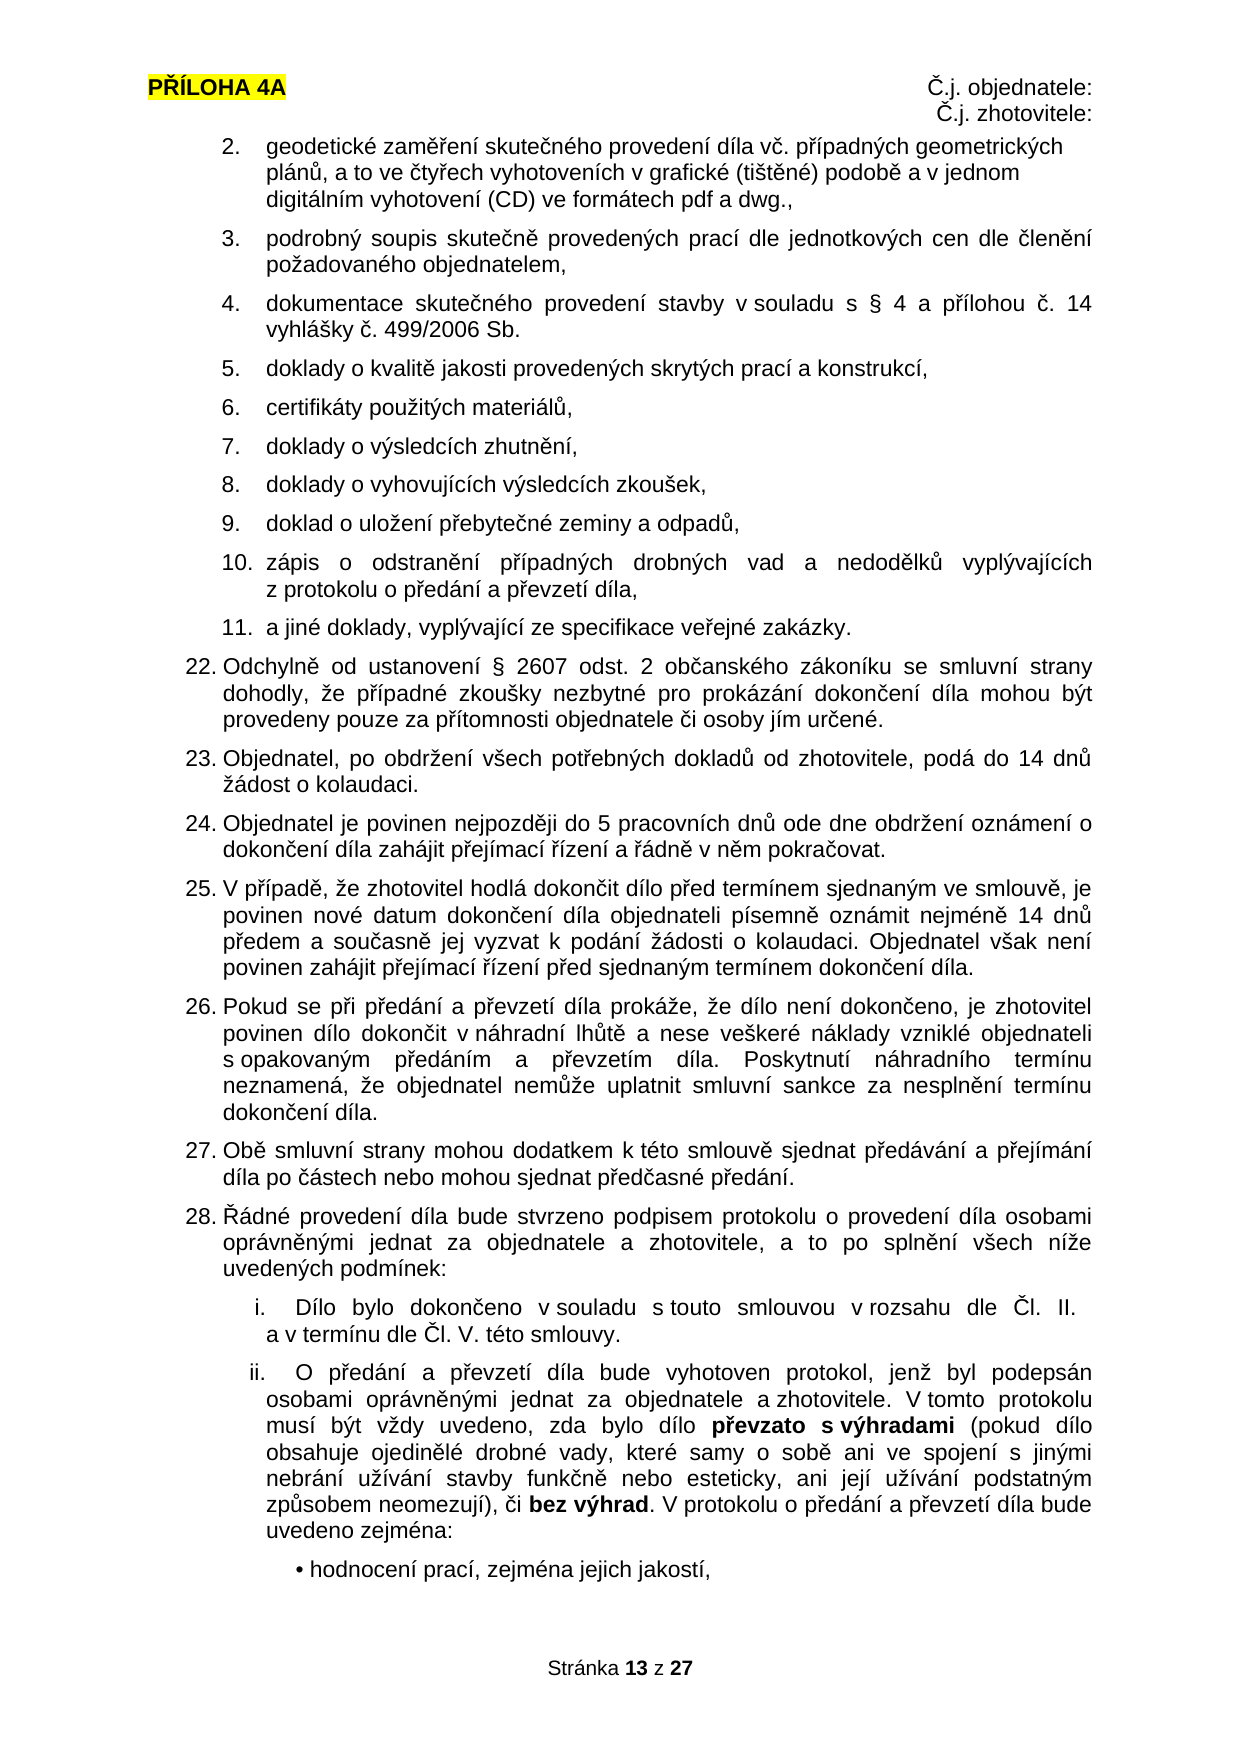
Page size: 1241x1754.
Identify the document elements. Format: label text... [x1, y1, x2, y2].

list a jiné doklady, vyplývající ze specifikace veřejné zakázky. [221, 614, 1093, 641]
list Pokud se při předání a převzetí díla prokáže, že dílo není dokončeno, je zhotovitel povinen dílo dokončit v náhradní lhůtě a nese veškeré náklady vzniklé objednateli s opakovaným předáním a převzetím díla. Poskytnutí náhradního termínu neznamená, že objednatel nemůže uplatnit smluvní sankce za nesplnění termínu dokončení díla. [185, 993, 1093, 1125]
list Dílo bylo dokončeno v souladu s touto smlouvou v rozsahu dle Čl. II. a v termínu dle Čl. V. této smlouvy. [266, 1294, 1093, 1347]
list Obě smluvní strany mohou dodatkem k této smlouvě sjednat předávání a přejímání díla po částech nebo mohou sjednat předčasné předání. [185, 1137, 1093, 1190]
list doklady o kvalitě jakosti provedených skrytých prací a konstrukcí, [221, 355, 1093, 381]
text • hodnocení prací, zejména jejich jakostí, [221, 1556, 1093, 1583]
list zápis o odstranění případných drobných vad a nedodělků vyplývajících z protokolu o předání a převzetí díla, [221, 549, 1093, 602]
list dokumentace skutečného provedení stavby v souladu s § 4 a přílohou č. 14 vyhlášky č. 499/2006 Sb. [221, 290, 1093, 342]
list geodetické zaměření skutečného provedení díla vč. případných geometrických plánů, a to ve čtyřech vyhotoveních v grafické (tištěné) podobě a v jednom digitálním vyhotovení (CD) ve formátech pdf a dwg., [221, 133, 1093, 212]
list V případě, že zhotovitel hodlá dokončit dílo před termínem sjednaným ve smlouvě, je povinen nové datum dokončení díla objednateli písemně oznámit nejméně 14 dnů předem a současně jej vyzvat k podání žádosti o kolaudaci. Objednatel však není povinen zahájit přejímací řízení před sjednaným termínem dokončení díla. [185, 875, 1093, 981]
list doklady o vyhovujících výsledcích zkoušek, [221, 471, 1093, 498]
list podrobný soupis skutečně provedených prací dle jednotkových cen dle členění požadovaného objednatelem, [221, 224, 1093, 277]
list Objednatel je povinen nejpozději do 5 pracovních dnů ode dne obdržení oznámení o dokončení díla zahájit přejímací řízení a řádně v něm pokračovat. [185, 810, 1093, 863]
list Řádné provedení díla bude stvrzeno podpisem protokolu o provedení díla osobami oprávněnými jednat za objednatele a zhotovitele, a to po splnění všech níže uvedených podmínek: [185, 1203, 1093, 1282]
list doklad o uložení přebytečné zeminy a odpadů, [221, 510, 1093, 537]
list Odchylně od ustanovení § 2607 odst. 2 občanského zákoníku se smluvní strany dohodly, že případné zkoušky nezbytné pro prokázání dokončení díla mohou být provedeny pouze za přítomnosti objednatele či osoby jím určené. [185, 653, 1093, 732]
list certifikáty použitých materiálů, [221, 394, 1093, 420]
list doklady o výsledcích zhutnění, [221, 433, 1093, 459]
list Objednatel, po obdržení všech potřebných dokladů od zhotovitele, podá do 14 dnů žádost o kolaudaci. [185, 745, 1093, 797]
list O předání a převzetí díla bude vyhotoven protokol, jenž byl podepsán osobami oprávněnými jednat za objednatele a zhotovitele. V tomto protokolu musí být vždy uvedeno, zda bylo dílo převzato s výhradami (pokud dílo obsahuje ojedinělé drobné vady, které samy o sobě ani ve spojení s jinými nebrání užívání stavby funkčně nebo esteticky, ani její užívání podstatným způsobem neomezují), či bez výhrad. V protokolu o předání a převzetí díla bude uvedeno zejména: [266, 1359, 1093, 1544]
